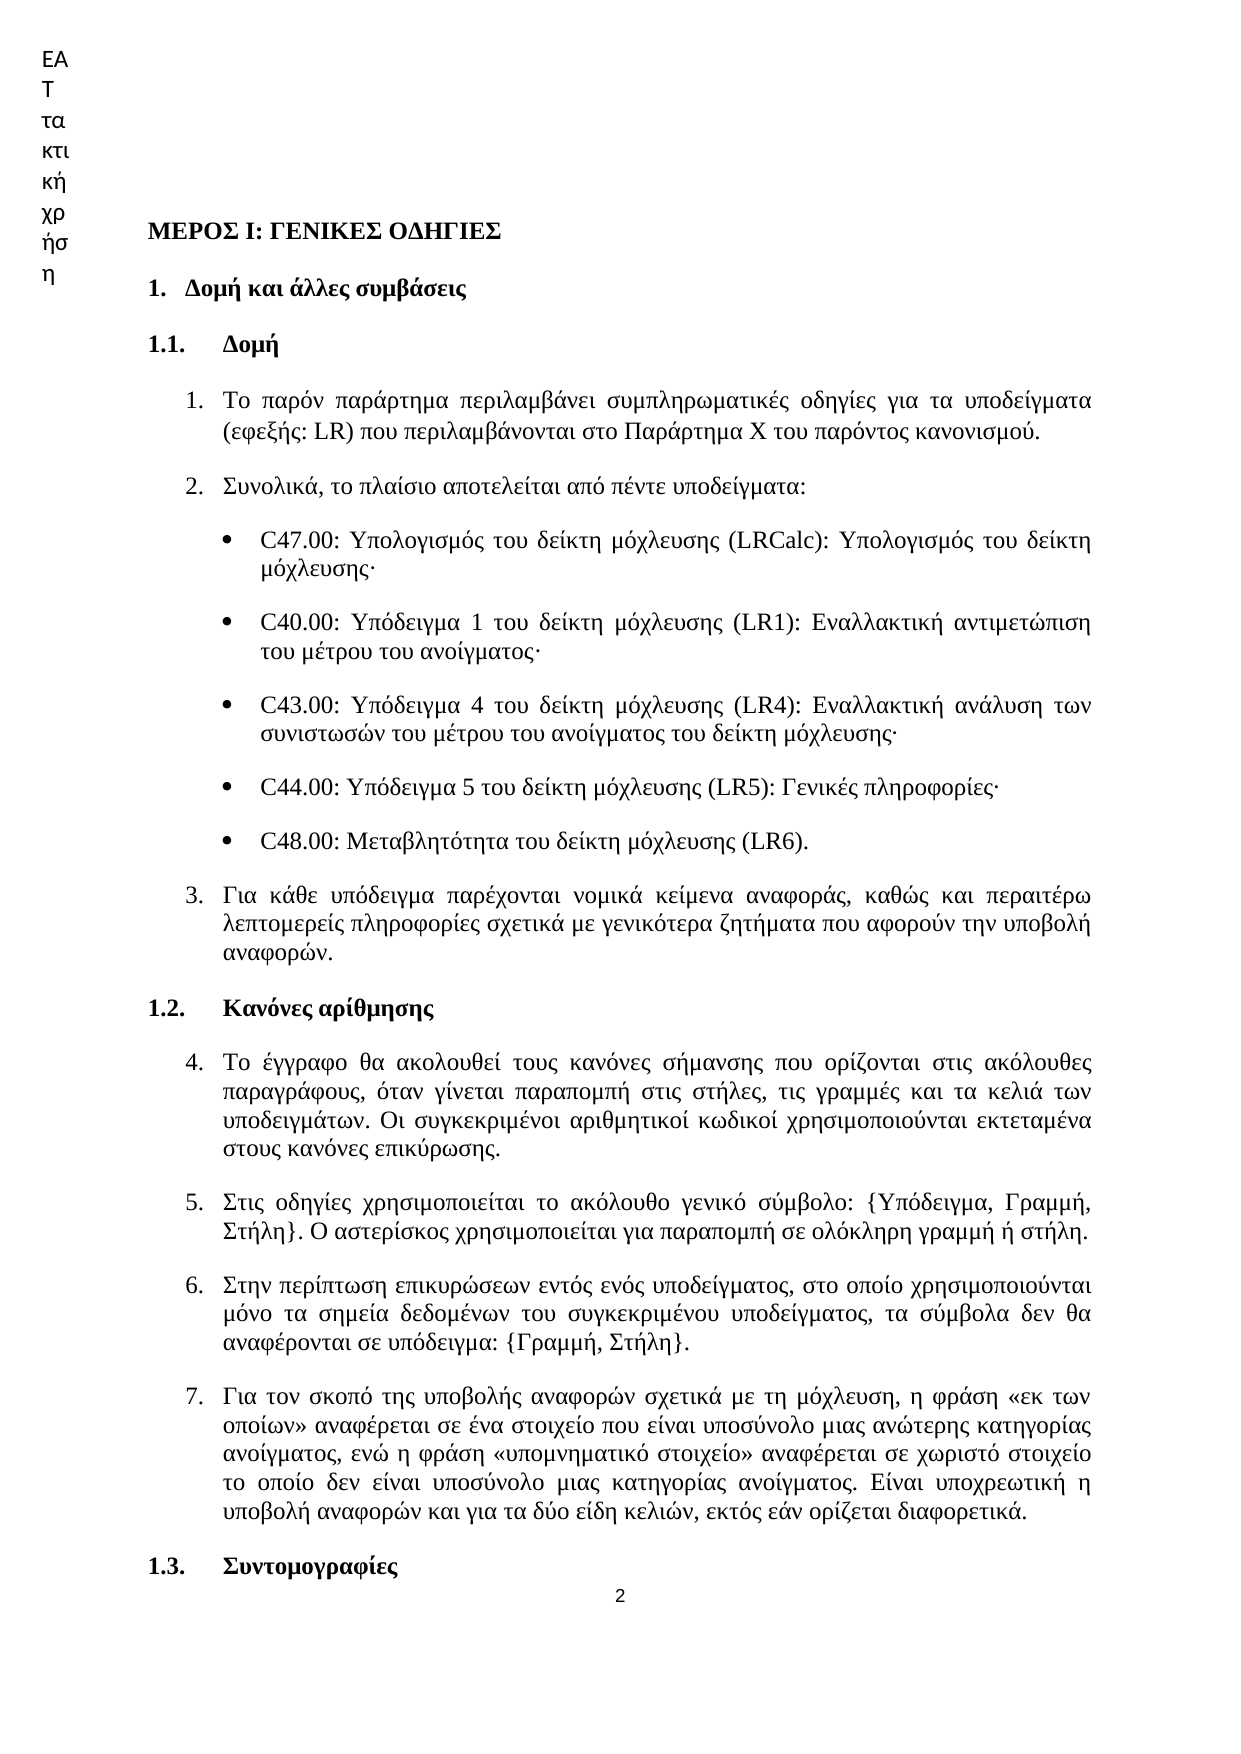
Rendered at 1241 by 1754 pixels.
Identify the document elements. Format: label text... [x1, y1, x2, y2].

list 5. Στις οδηγίες χρησιμοποιείται το ακόλουθο γενικό σύμβολο: {Υπόδειγμα, Γραμμή, Στήλη}. Ο αστερίσκος χρησιμοποιείται για παραπομπή σε ολόκληρη γραμμή ή στήλη. [185, 1187, 1092, 1245]
text 1.2. Κανόνες αρίθμησης [148, 991, 1092, 1022]
list  C47.00: Υπολογισμός του δείκτη μόχλευσης (LRCalc): Υπολογισμός του δείκτη μόχλευσης· [223, 525, 1092, 582]
list  C44.00: Υπόδειγμα 5 του δείκτη μόχλευσης (LR5): Γενικές πληροφορίες· [223, 772, 1092, 801]
text 1. Δομή και άλλες συμβάσεις [148, 271, 1092, 302]
list  C40.00: Υπόδειγμα 1 του δείκτη μόχλευσης (LR1): Εναλλακτική αντιμετώπιση του μέτρου του ανοίγματος· [223, 607, 1092, 665]
list 4. Το έγγραφο θα ακολουθεί τους κανόνες σήμανσης που ορίζονται στις ακόλουθες παραγράφους, όταν γίνεται παραπομπή στις στήλες, τις γραμμές και τα κελιά των υποδειγμάτων. Οι συγκεκριμένοι αριθμητικοί κωδικοί χρησιμοποιούνται εκτεταμένα στους κανόνες επικύρωσης. [185, 1047, 1092, 1162]
list 2. Συνολικά, το πλαίσιο αποτελείται από πέντε υποδείγματα: [185, 471, 1092, 500]
text 1.3. Συντομογραφίες [148, 1550, 1092, 1581]
list  C43.00: Υπόδειγμα 4 του δείκτη μόχλευσης (LR4): Εναλλακτική ανάλυση των συνιστωσών του μέτρου του ανοίγματος του δείκτη μόχλευσης· [223, 690, 1092, 747]
text 1. Το παρόν παράρτημα περιλαμβάνει συμπληρωματικές οδηγίες για τα υποδείγματα (εφεξής: LR) που περιλαμβάνονται στο Παράρτημα X του παρόντος κανονισμού. [185, 383, 1092, 446]
list C48.00: Μεταβλητότητα του δείκτη μόχλευσης (LR6). [223, 826, 1092, 855]
text ΜΕΡΟΣ Ι: ΓΕΝΙΚΕΣ ΟΔΗΓΙΕΣ [148, 215, 1092, 246]
list 3. Για κάθε υπόδειγμα παρέχονται νομικά κείμενα αναφοράς, καθώς και περαιτέρω λεπτομερείς πληροφορίες σχετικά με γενικότερα ζητήματα που αφορούν την υποβολή αναφορών. [185, 880, 1092, 966]
list 7. Για τον σκοπό της υποβολής αναφορών σχετικά με τη μόχλευση, η φράση «εκ των οποίων» αναφέρεται σε ένα στοιχείο που είναι υποσύνολο μιας ανώτερης κατηγορίας ανοίγματος, ενώ η φράση «υπομνηματικό στοιχείο» αναφέρεται σε χωριστό στοιχείο το οποίο δεν είναι υποσύνολο μιας κατηγορίας ανοίγματος. Είναι υποχρεωτική η υποβολή αναφορών και για τα δύο είδη κελιών, εκτός εάν ορίζεται διαφορετικά. [185, 1381, 1092, 1525]
text 1.1. Δομή [148, 327, 1092, 358]
list 6. Στην περίπτωση επικυρώσεων εντός ενός υποδείγματος, στο οποίο χρησιμοποιούνται μόνο τα σημεία δεδομένων του συγκεκριμένου υποδείγματος, τα σύμβολα δεν θα αναφέρονται σε υπόδειγμα: {Γραμμή, Στήλη}. [185, 1270, 1092, 1356]
